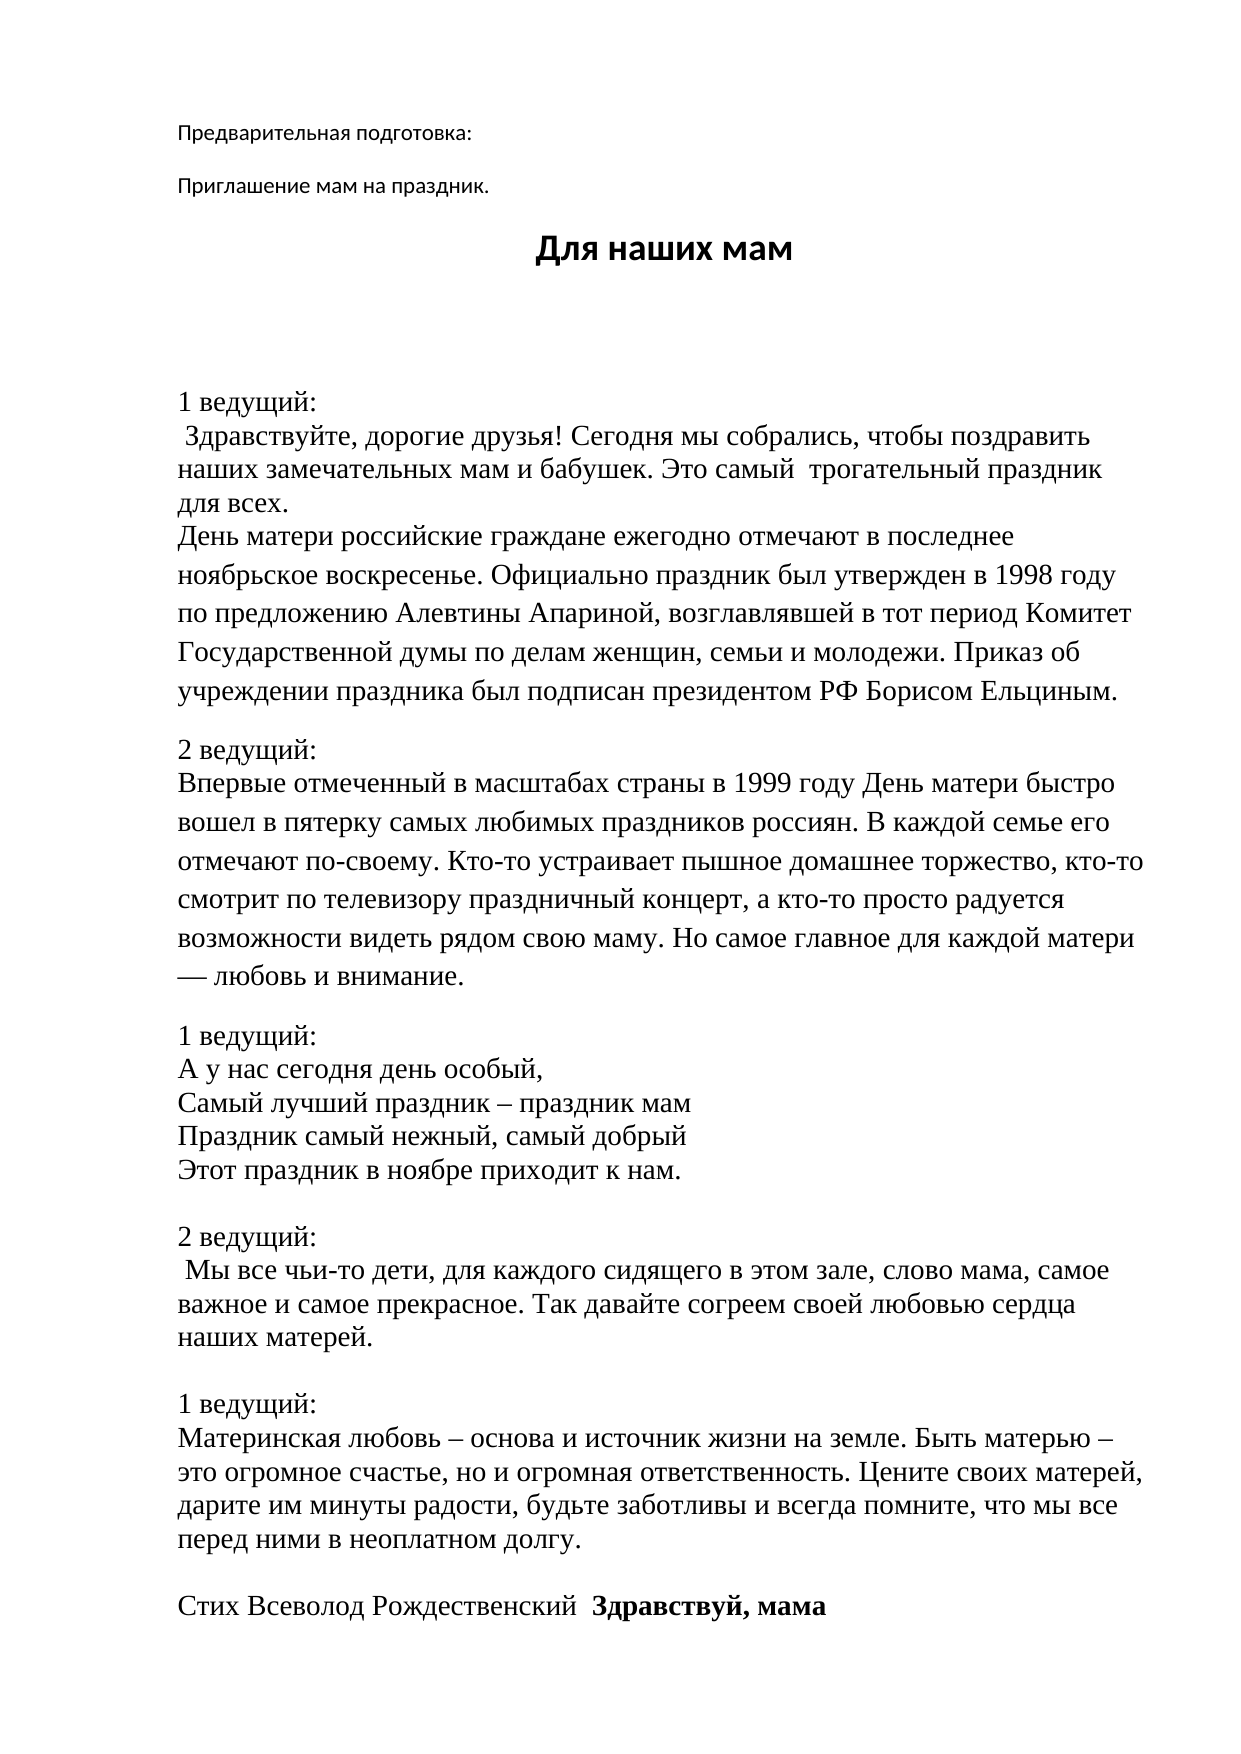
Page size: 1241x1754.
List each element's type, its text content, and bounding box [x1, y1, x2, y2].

text 2 ведущий: [177, 732, 1152, 766]
text Материнская любовь – основа и источник жизни на земле. Быть матерью – это огромное счастье, но и огромная ответственность. Цените своих матерей, дарите им минуты радости, будьте заботливы и всегда помните, что мы все перед ними в неоплатном долгу. [177, 1420, 1152, 1554]
text Этот праздник в ноябре приходит к нам. [177, 1152, 1152, 1185]
text Впервые отмеченный в масштабах страны в 1999 году День матери быстро вошел в пятерку самых любимых праздников россиян. В каждой семье его отмечают по-своему. Кто-то устраивает пышное домашнее торжество, кто-то смотрит по телевизору праздничный концерт, а кто-то просто радуется возможности видеть рядом свою маму. Но самое главное для каждой матери — любовь и внимание. [177, 766, 1152, 992]
text Предварительная подготовка: [177, 118, 1152, 146]
text Праздник самый нежный, самый добрый [177, 1118, 1152, 1152]
text А у нас сегодня день особый, [177, 1051, 1152, 1085]
text День матери российские граждане ежегодно отмечают в последнее ноябрьское воскресенье. Официально праздник был утвержден в 1998 году по предложению Алевтины Апариной, возглавлявшей в тот период Комитет Государственной думы по делам женщин, семьи и молодежи. Приказ об учреждении праздника был подписан президентом РФ Борисом Ельциным. [177, 518, 1152, 706]
text 1 ведущий: [177, 384, 1152, 418]
text 1 ведущий: [177, 1018, 1152, 1051]
text Приглашение мам на праздник. [177, 171, 1152, 199]
text Самый лучший праздник – праздник мам [177, 1085, 1152, 1118]
text Здравствуйте, дорогие друзья! Сегодня мы собрались, чтобы поздравить наших замечательных мам и бабушек. Это самый трогательный праздник для всех. [177, 418, 1152, 518]
text 1 ведущий: [177, 1387, 1152, 1420]
text Мы все чьи-то дети, для каждого сидящего в этом зале, слово мама, самое важное и самое прекрасное. Так давайте согреем своей любовью сердца наших матерей. [177, 1252, 1152, 1353]
text Стих Всеволод Рождественский Здравствуй, мама [177, 1588, 1152, 1621]
text 2 ведущий: [177, 1219, 1152, 1252]
text Для наших мам [177, 224, 1152, 270]
